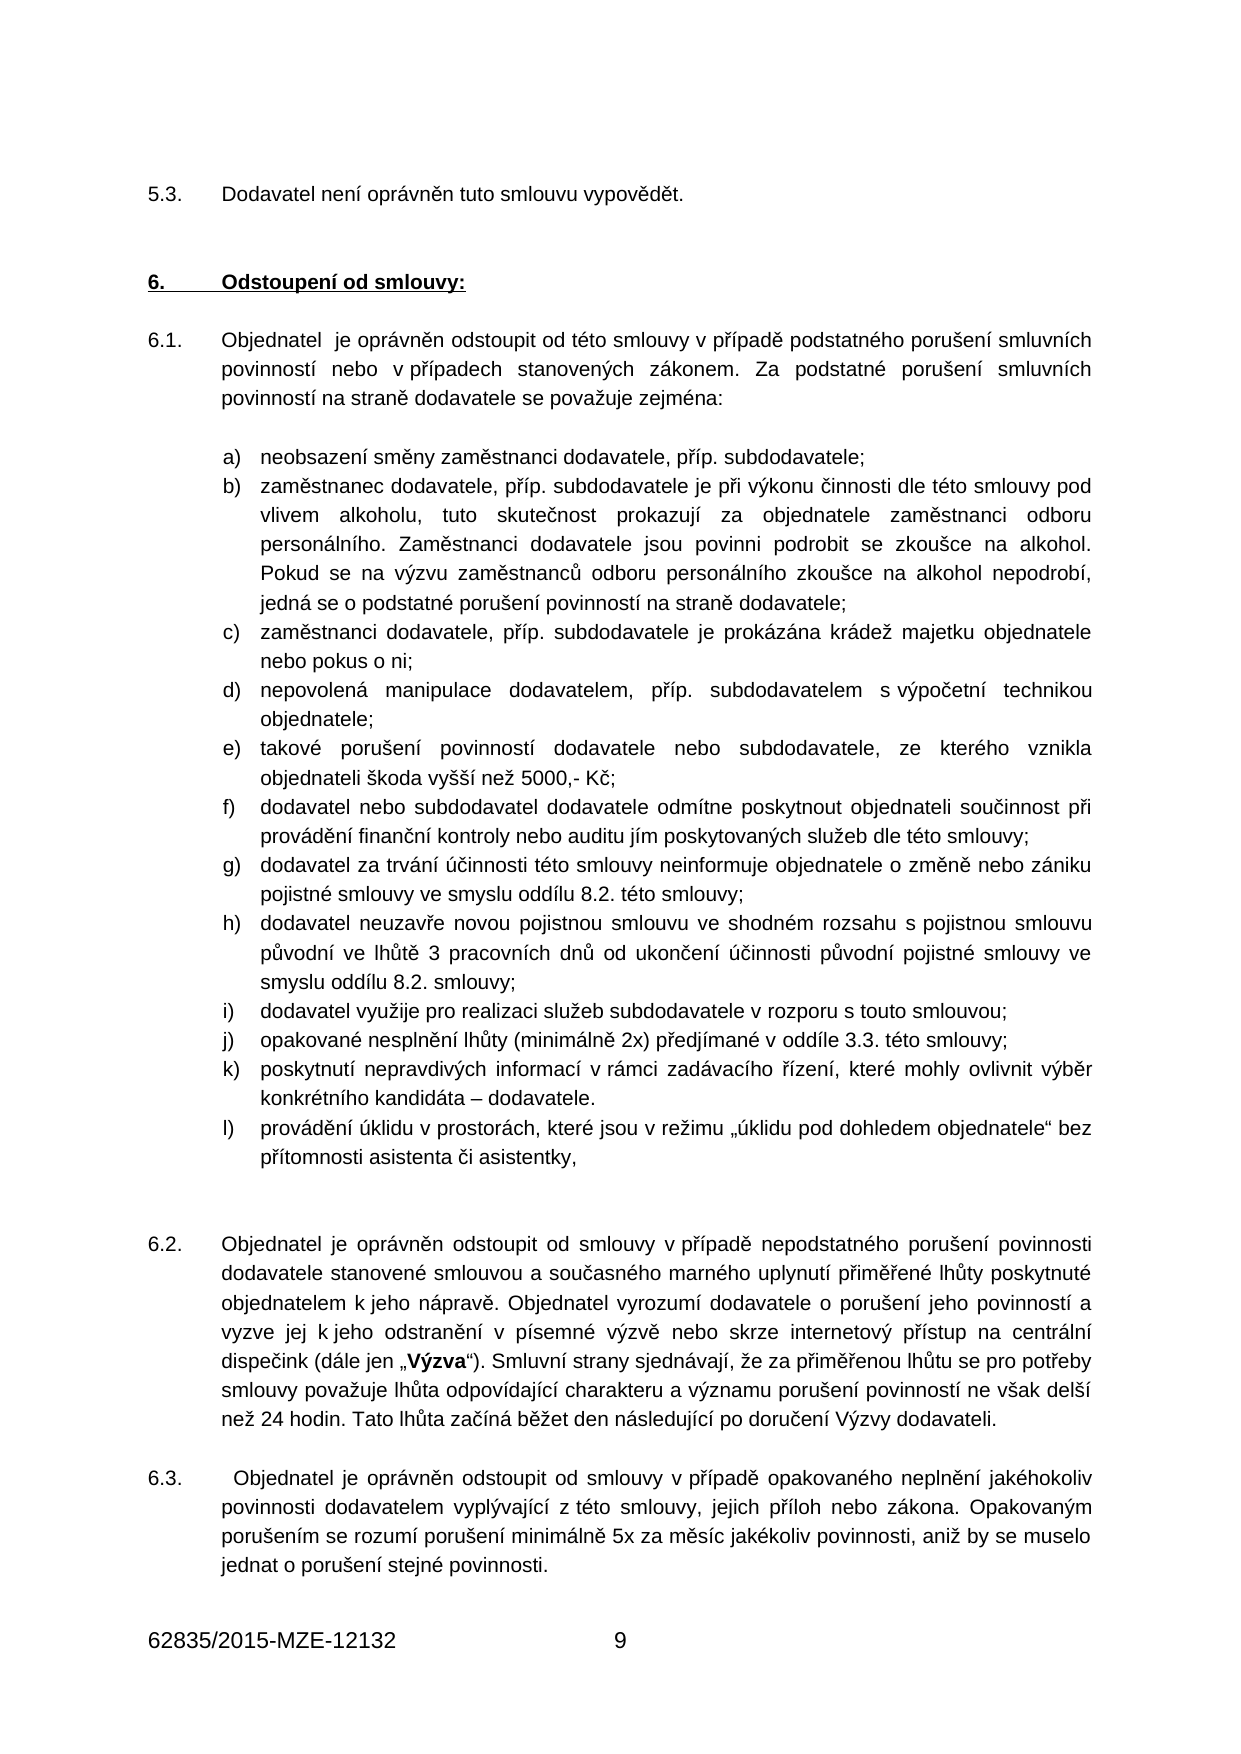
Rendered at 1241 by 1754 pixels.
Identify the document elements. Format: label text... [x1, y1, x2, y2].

list zaměstnanci dodavatele, příp. subdodavatele je prokázána krádež majetku objednatele nebo pokus o ni; [223, 614, 1092, 673]
list poskytnutí nepravdivých informací v rámci zadávacího řízení, které mohly ovlivnit výběr konkrétního kandidáta – dodavatele. [223, 1052, 1092, 1110]
list neobsazení směny zaměstnanci dodavatele, příp. subdodavatele; [223, 439, 1092, 468]
list dodavatel nebo subdodavatel dodavatele odmítne poskytnout objednateli součinnost při provádění finanční kontroly nebo auditu jím poskytovaných služeb dle této smlouvy; [223, 789, 1092, 848]
text 6.2. Objednatel je oprávněn odstoupit od smlouvy v případě nepodstatného porušení povinnosti dodavatele stanovené smlouvou a současného marného uplynutí přiměřené lhůty poskytnuté objednatelem k jeho nápravě. Objednatel vyrozumí dodavatele o porušení jeho povinností a vyzve jej k jeho odstranění v písemné výzvě nebo skrze internetový přístup na centrální dispečink (dále jen „Výzva“). Smluvní strany sjednávají, že za přiměřenou lhůtu se pro potřeby smlouvy považuje lhůta odpovídající charakteru a významu porušení povinností ne však delší než 24 hodin. Tato lhůta začíná běžet den následující po doručení Výzvy dodavateli. [148, 1227, 1092, 1431]
list nepovolená manipulace dodavatelem, příp. subdodavatelem s výpočetní technikou objednatele; [223, 673, 1092, 731]
list zaměstnanec dodavatele, příp. subdodavatele je při výkonu činnosti dle této smlouvy pod vlivem alkoholu, tuto skutečnost prokazují za objednatele zaměstnanci odboru personálního. Zaměstnanci dodavatele jsou povinni podrobit se zkoušce na alkohol. Pokud se na výzvu zaměstnanců odboru personálního zkoušce na alkohol nepodrobí, jedná se o podstatné porušení povinností na straně dodavatele; [223, 468, 1092, 614]
text 6. Odstoupení od smlouvy: [148, 264, 1092, 293]
list dodavatel za trvání účinnosti této smlouvy neinformuje objednatele o změně nebo zániku pojistné smlouvy ve smyslu oddílu 8.2. této smlouvy; [223, 848, 1092, 906]
text 6.3. Objednatel je oprávněn odstoupit od smlouvy v případě opakovaného neplnění jakéhokoliv povinnosti dodavatelem vyplývající z této smlouvy, jejich příloh nebo zákona. Opakovaným porušením se rozumí porušení minimálně 5x za měsíc jakékoliv povinnosti, aniž by se muselo jednat o porušení stejné povinnosti. [148, 1460, 1092, 1577]
list dodavatel využije pro realizaci služeb subdodavatele v rozporu s touto smlouvou; [223, 993, 1092, 1023]
list provádění úklidu v prostorách, které jsou v režimu „úklidu pod dohledem objednatele“ bez přítomnosti asistenta či asistentky, [223, 1110, 1092, 1168]
list dodavatel neuzavře novou pojistnou smlouvu ve shodném rozsahu s pojistnou smlouvu původní ve lhůtě 3 pracovních dnů od ukončení účinnosti původní pojistné smlouvy ve smyslu oddílu 8.2. smlouvy; [223, 906, 1092, 993]
text 6.1. Objednatel je oprávněn odstoupit od této smlouvy v případě podstatného porušení smluvních povinností nebo v případech stanovených zákonem. Za podstatné porušení smluvních povinností na straně dodavatele se považuje zejména: [148, 323, 1092, 410]
text 5.3. Dodavatel není oprávněn tuto smlouvu vypovědět. [148, 177, 1092, 206]
list opakované nesplnění lhůty (minimálně 2x) předjímané v oddíle 3.3. této smlouvy; [223, 1023, 1092, 1052]
list takové porušení povinností dodavatele nebo subdodavatele, ze kterého vznikla objednateli škoda vyšší než 5000,- Kč; [223, 731, 1092, 789]
